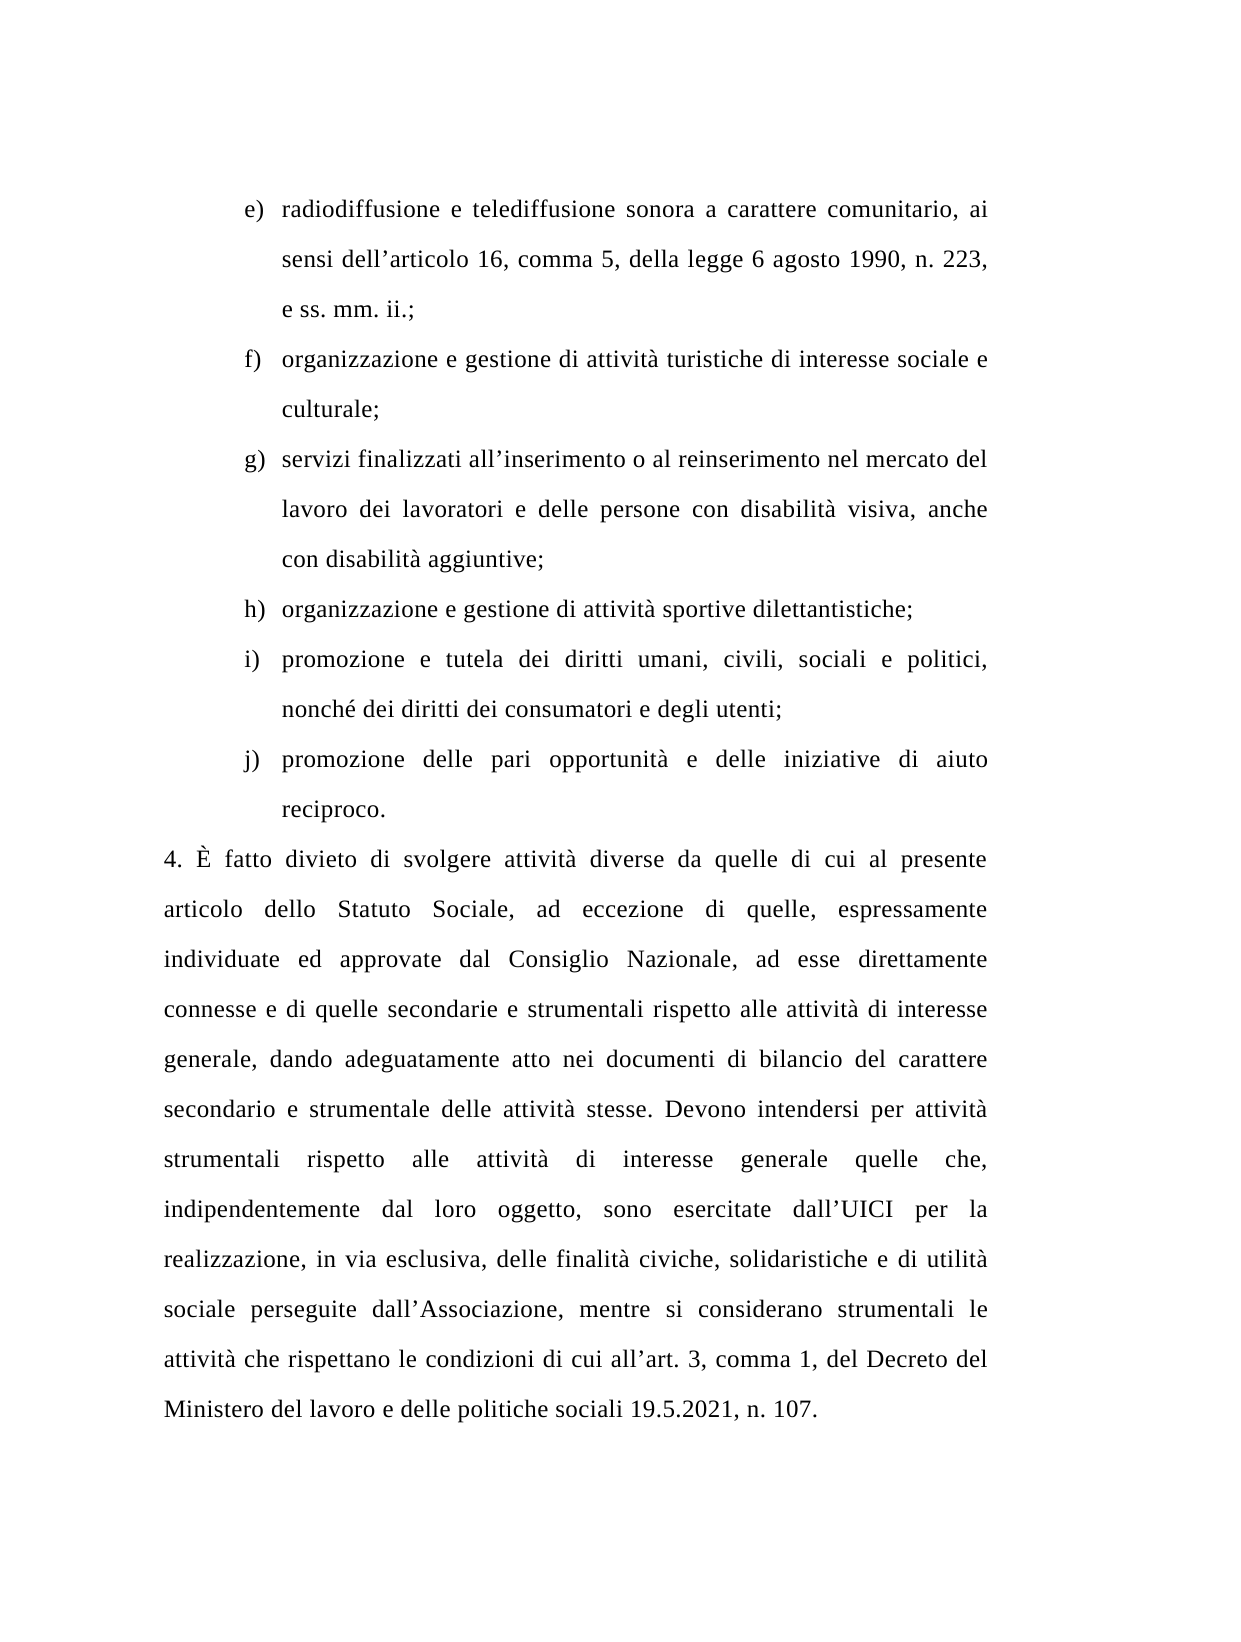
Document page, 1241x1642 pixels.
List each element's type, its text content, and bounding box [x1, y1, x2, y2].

list promozione delle pari opportunità e delle iniziative di aiuto reciproco. [244, 727, 989, 827]
list promozione e tutela dei diritti umani, civili, sociali e politici, nonché dei diritti dei consumatori e degli utenti; [244, 627, 989, 727]
text 4. È fatto divieto di svolgere attività diverse da quelle di cui al presente articolo dello Statuto Sociale, ad eccezione di quelle, espressamente individuate ed approvate dal Consiglio Nazionale, ad esse direttamente connesse e di quelle secondarie e strumentali rispetto alle attività di interesse generale, dando adeguatamente atto nei documenti di bilancio del carattere secondario e strumentale delle attività stesse. Devono intendersi per attività strumentali rispetto alle attività di interesse generale quelle che, indipendentemente dal loro oggetto, sono esercitate dall’UICI per la realizzazione, in via esclusiva, delle finalità civiche, solidaristiche e di utilità sociale perseguite dall’Associazione, mentre si considerano strumentali le attività che rispettano le condizioni di cui all’art. 3, comma 1, del Decreto del Ministero del lavoro e delle politiche sociali 19.5.2021, n. 107. [163, 827, 989, 1427]
list servizi finalizzati all’inserimento o al reinserimento nel mercato del lavoro dei lavoratori e delle persone con disabilità visiva, anche con disabilità aggiuntive; [244, 427, 989, 577]
list organizzazione e gestione di attività turistiche di interesse sociale e culturale; [244, 327, 989, 427]
list organizzazione e gestione di attività sportive dilettantistiche; [244, 577, 989, 627]
list radiodiffusione e telediffusione sonora a carattere comunitario, ai sensi dell’articolo 16, comma 5, della legge 6 agosto 1990, n. 223, e ss. mm. ii.; [244, 177, 989, 327]
